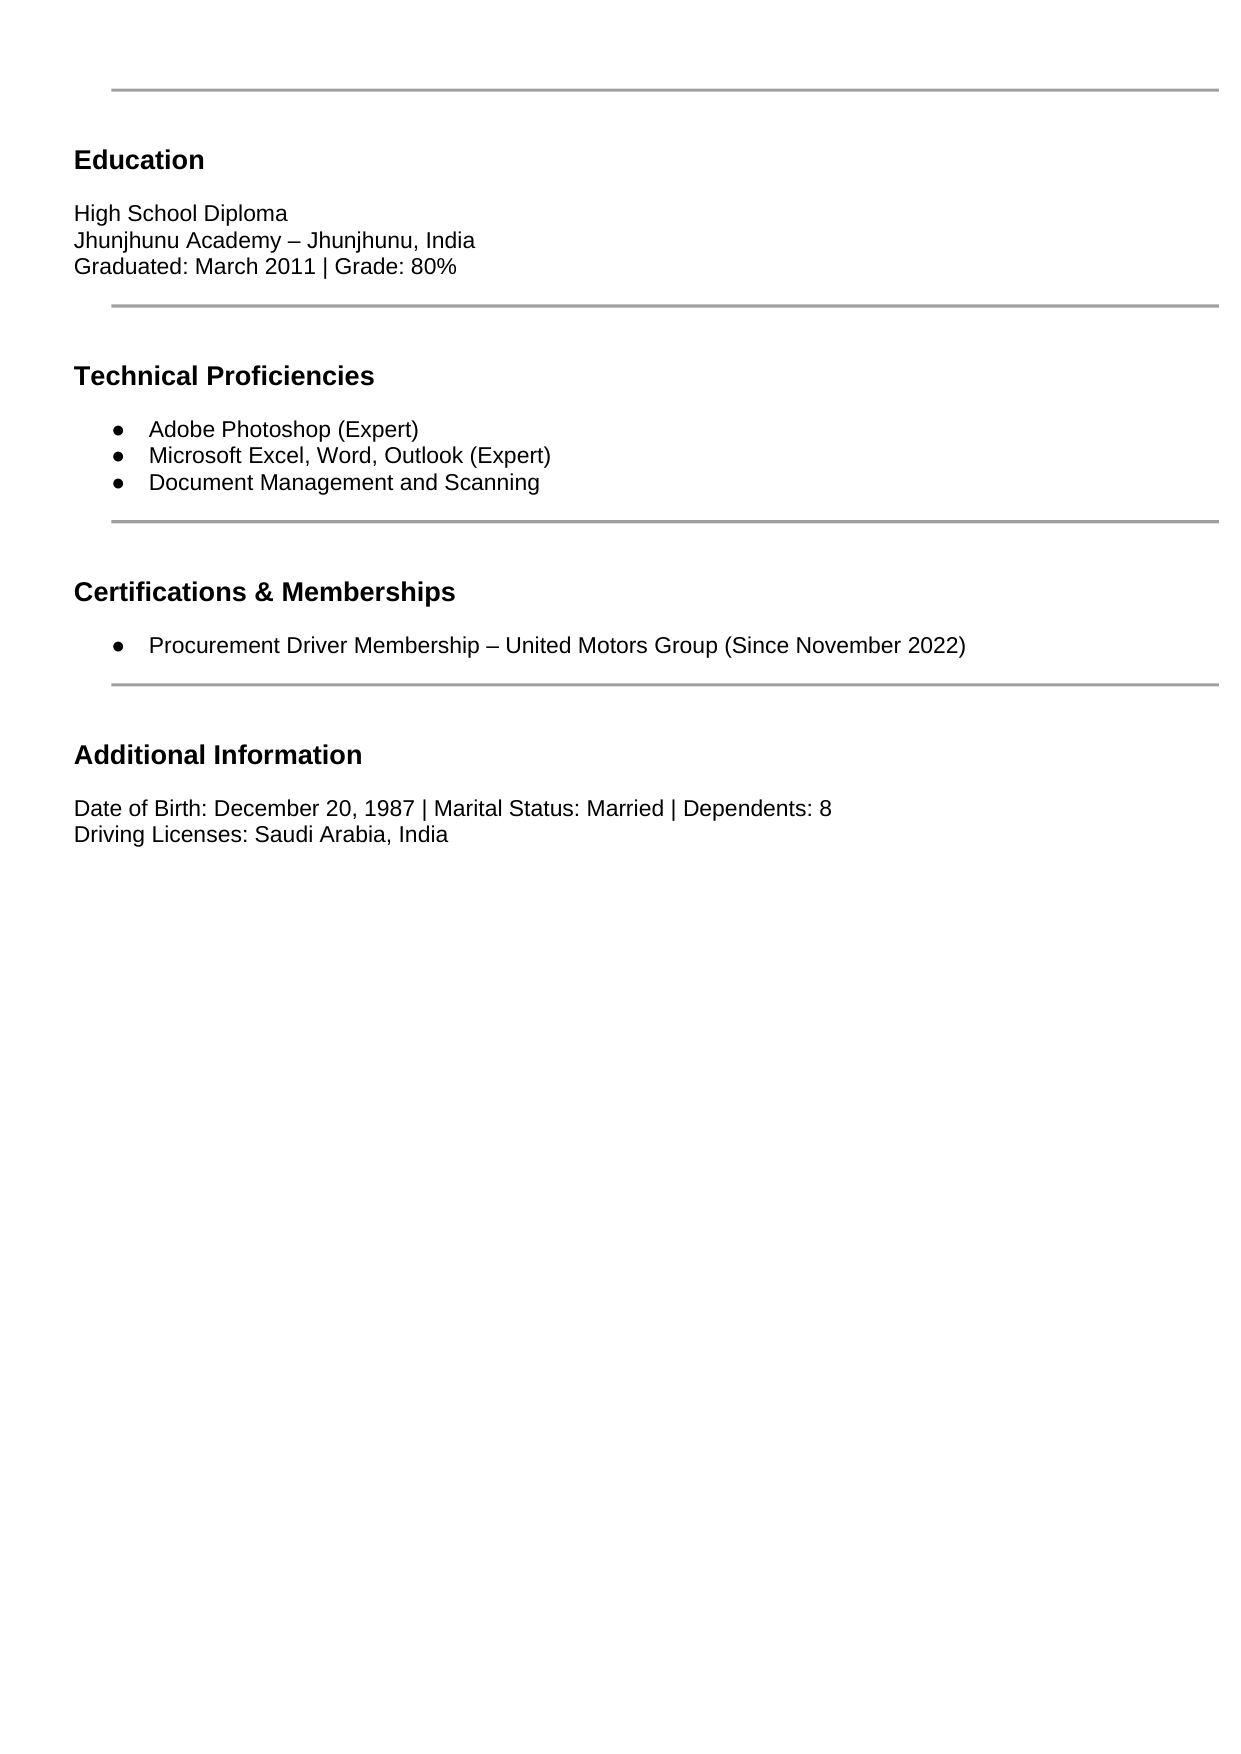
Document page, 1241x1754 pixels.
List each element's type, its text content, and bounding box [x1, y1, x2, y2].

text High School Diploma Jhunjhunu Academy – Jhunjhunu, India Graduated: March 2011 | Grade: 80% [74, 200, 1181, 279]
list Procurement Driver Membership – United Motors Group (Since November 2022) [111, 632, 1181, 658]
subtitle Additional Information [74, 739, 1181, 770]
subtitle Technical Proficiencies [74, 360, 1181, 391]
subtitle Education [74, 144, 1181, 175]
list Document Management and Scanning [111, 469, 1181, 495]
list Microsoft Excel, Word, Outlook (Expert) [111, 442, 1181, 469]
subtitle Certifications & Memberships [74, 576, 1181, 607]
list Adobe Photoshop (Expert) [111, 416, 1181, 442]
text Date of Birth: December 20, 1987 | Marital Status: Married | Dependents: 8 Driving Licenses: Saudi Arabia, India [74, 795, 1181, 848]
